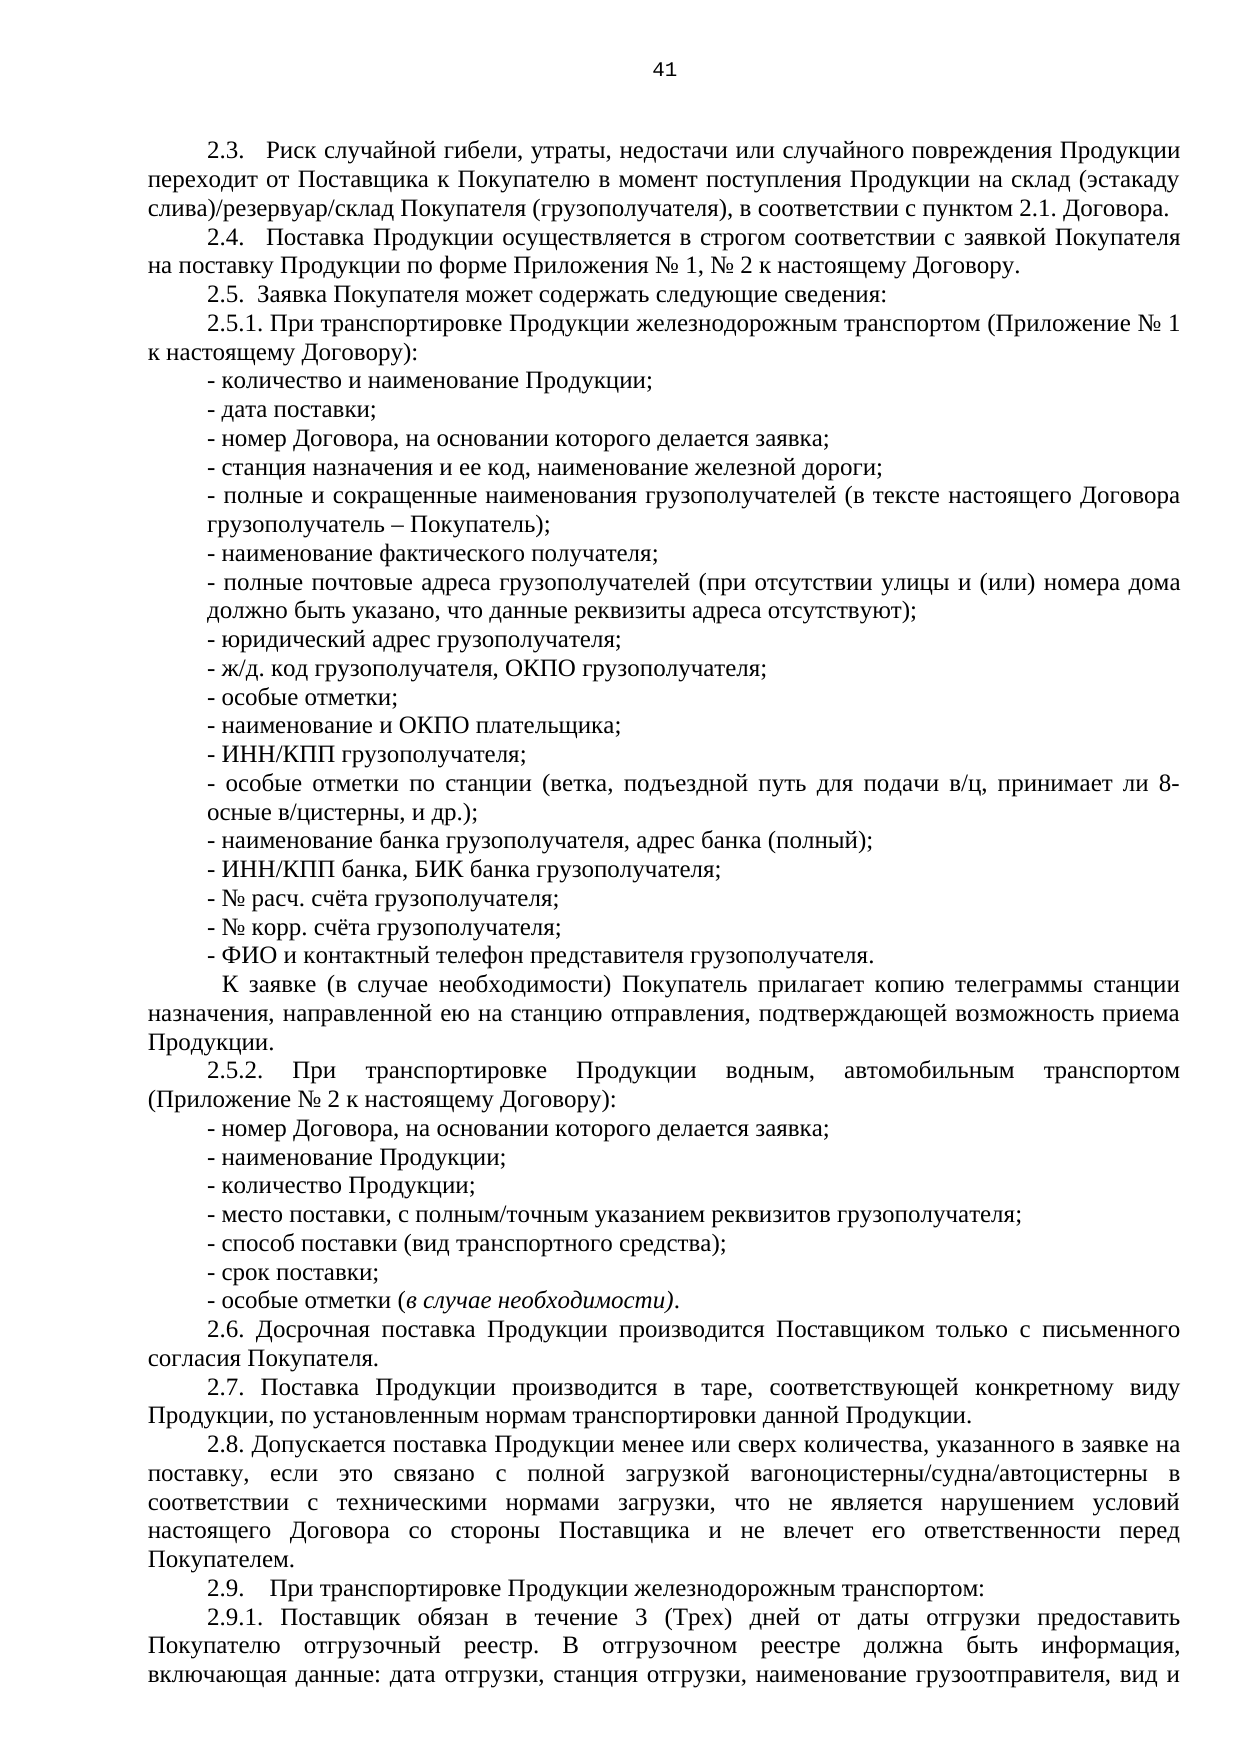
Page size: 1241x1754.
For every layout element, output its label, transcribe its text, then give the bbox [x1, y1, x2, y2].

text - № корр. счёта грузополучателя; [207, 912, 1181, 940]
text - ФИО и контактный телефон представителя грузополучателя. [207, 940, 1181, 969]
text - номер Договора, на основании которого делается заявка; [207, 423, 1181, 452]
text - полные и сокращенные наименования грузополучателей (в тексте настоящего Договора грузополучатель – Покупатель); [207, 480, 1181, 538]
text - № расч. счёта грузополучателя; [207, 883, 1181, 912]
text - место поставки, с полным/точным указанием реквизитов грузополучателя; [207, 1199, 1181, 1228]
text - наименование банка грузополучателя, адрес банка (полный); [207, 825, 1181, 854]
text - срок поставки; [207, 1257, 1181, 1285]
text 2.5.1. При транспортировке Продукции железнодорожным транспортом (Приложение № 1 к настоящему Договору): [148, 308, 1181, 365]
text - ИНН/КПП грузополучателя; [207, 739, 1181, 768]
text 2.5. Заявка Покупателя может содержать следующие сведения: [207, 279, 1181, 308]
text - особые отметки по станции (ветка, подъездной путь для подачи в/ц, принимает ли 8-осные в/цистерны, и др.); [207, 768, 1181, 825]
text - номер Договора, на основании которого делается заявка; [207, 1113, 1181, 1142]
text - юридический адрес грузополучателя; [207, 624, 1181, 653]
text - наименование и ОКПО плательщика; [207, 710, 1181, 739]
text 2.7. Поставка Продукции производится в таре, соответствующей конкретному виду Продукции, по установленным нормам транспортировки данной Продукции. [148, 1372, 1181, 1429]
text 2.9. При транспортировке Продукции железнодорожным транспортом: [207, 1573, 1181, 1602]
text - способ поставки (вид транспортного средства); [207, 1228, 1181, 1257]
text - особые отметки (в случае необходимости). [207, 1285, 1181, 1314]
text 2.5.2. При транспортировке Продукции водным, автомобильным транспортом (Приложение № 2 к настоящему Договору): [148, 1055, 1181, 1113]
text - количество и наименование Продукции; [207, 365, 1181, 394]
list Поставка Продукции осуществляется в строгом соответствии с заявкой Покупателя на поставку Продукции по форме Приложения № 1, № 2 к настоящему Договору. [148, 222, 1181, 279]
text - полные почтовые адреса грузополучателей (при отсутствии улицы и (или) номера дома должно быть указано, что данные реквизиты адреса отсутствуют); [207, 567, 1181, 624]
text - наименование Продукции; [207, 1142, 1181, 1170]
text - количество Продукции; [207, 1170, 1181, 1199]
text - наименование фактического получателя; [207, 538, 1181, 567]
text - ж/д. код грузополучателя, ОКПО грузополучателя; [207, 653, 1181, 682]
text - дата поставки; [207, 394, 1181, 423]
list Риск случайной гибели, утраты, недостачи или случайного повреждения Продукции переходит от Поставщика к Покупателю в момент поступления Продукции на склад (эстакаду слива)/резервуар/склад Покупателя (грузополучателя), в соответствии с пунктом 2.1. Договора. [148, 135, 1181, 222]
text К заявке (в случае необходимости) Покупатель прилагает копию телеграммы станции назначения, направленной ею на станцию отправления, подтверждающей возможность приема Продукции. [148, 969, 1181, 1055]
text - особые отметки; [207, 682, 1181, 710]
text - ИНН/КПП банка, БИК банка грузополучателя; [207, 854, 1181, 883]
text 2.6. Досрочная поставка Продукции производится Поставщиком только с письменного согласия Покупателя. [148, 1314, 1181, 1372]
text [148, 1602, 1181, 1688]
text - станция назначения и ее код, наименование железной дороги; [207, 452, 1181, 480]
text 2.8. Допускается поставка Продукции менее или сверх количества, указанного в заявке на поставку, если это связано с полной загрузкой вагоноцистерны/судна/автоцистерны в соответствии с техническими нормами загрузки, что не является нарушением условий настоящего Договора со стороны Поставщика и не влечет его ответственности перед Покупателем. [148, 1429, 1181, 1573]
